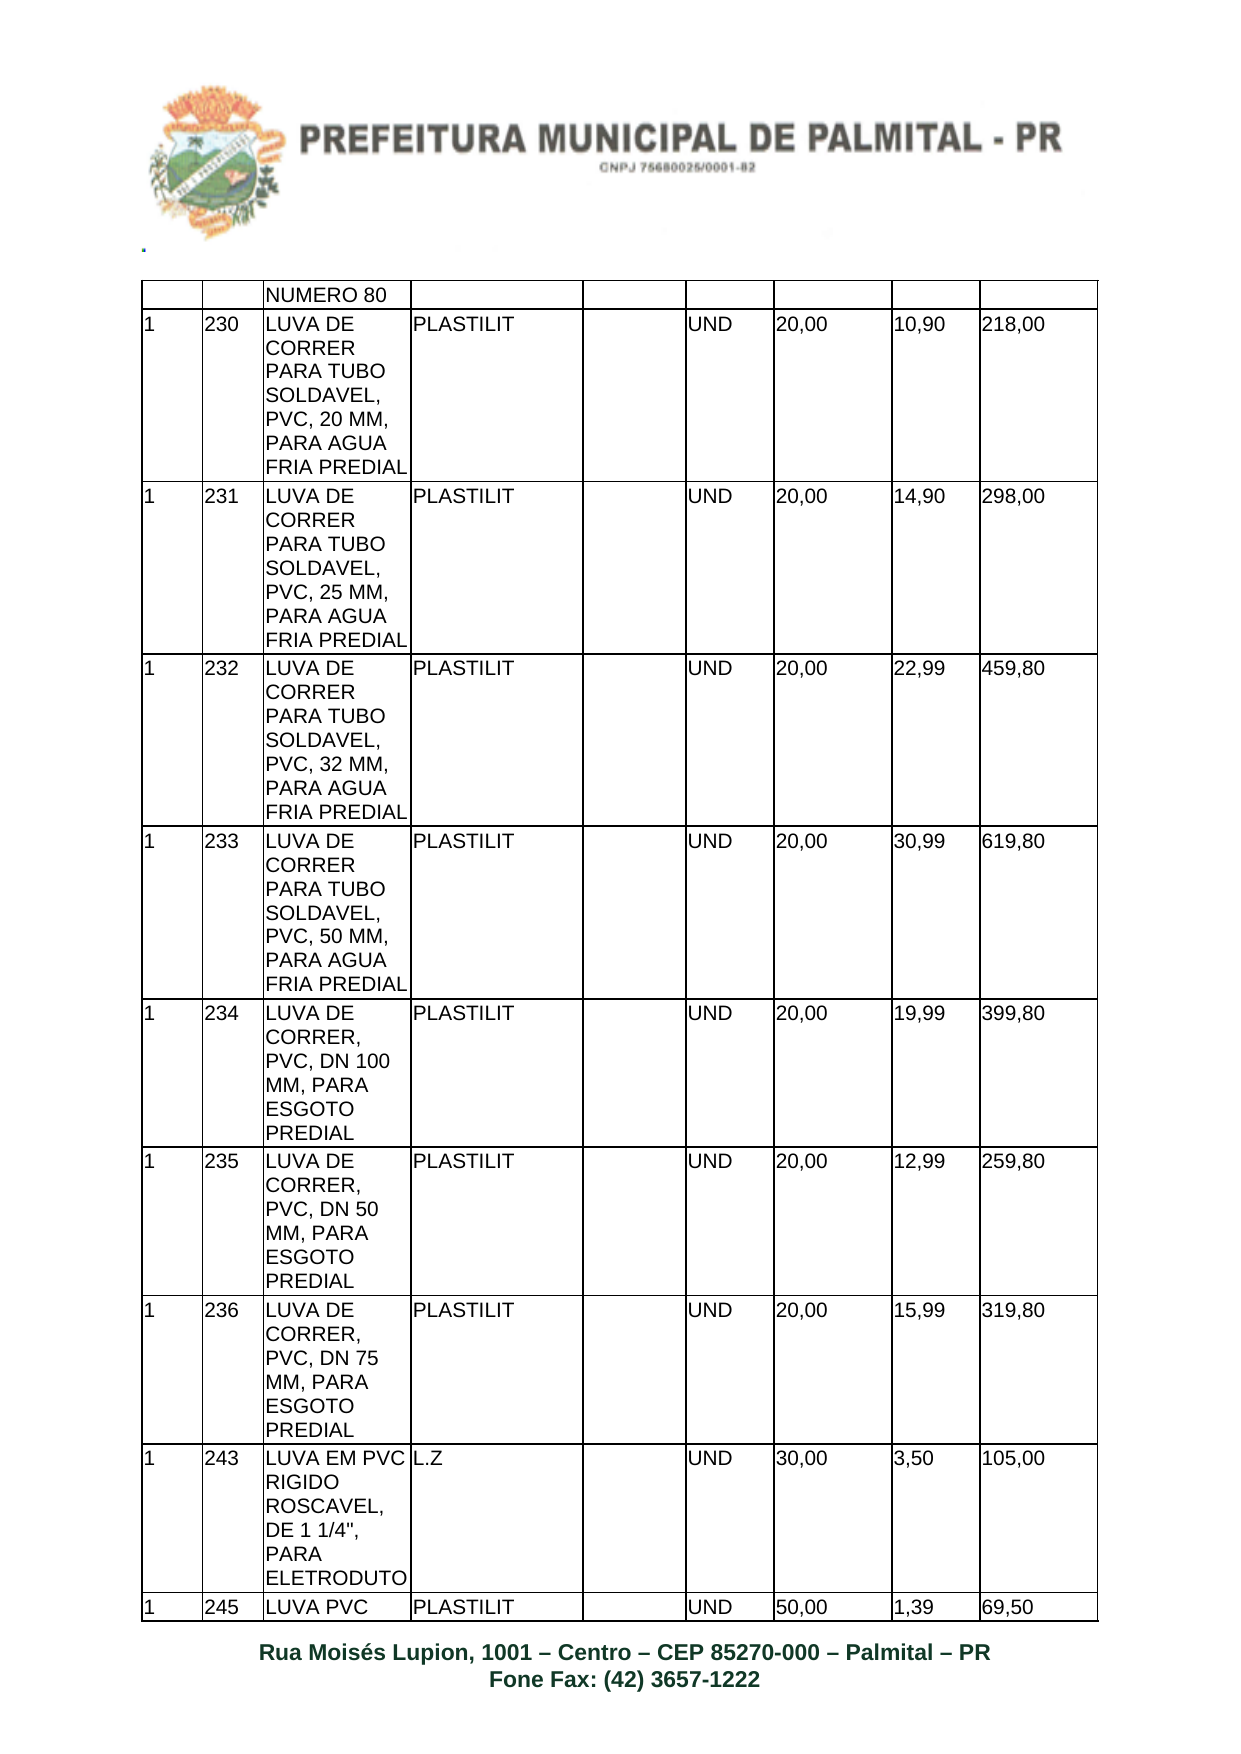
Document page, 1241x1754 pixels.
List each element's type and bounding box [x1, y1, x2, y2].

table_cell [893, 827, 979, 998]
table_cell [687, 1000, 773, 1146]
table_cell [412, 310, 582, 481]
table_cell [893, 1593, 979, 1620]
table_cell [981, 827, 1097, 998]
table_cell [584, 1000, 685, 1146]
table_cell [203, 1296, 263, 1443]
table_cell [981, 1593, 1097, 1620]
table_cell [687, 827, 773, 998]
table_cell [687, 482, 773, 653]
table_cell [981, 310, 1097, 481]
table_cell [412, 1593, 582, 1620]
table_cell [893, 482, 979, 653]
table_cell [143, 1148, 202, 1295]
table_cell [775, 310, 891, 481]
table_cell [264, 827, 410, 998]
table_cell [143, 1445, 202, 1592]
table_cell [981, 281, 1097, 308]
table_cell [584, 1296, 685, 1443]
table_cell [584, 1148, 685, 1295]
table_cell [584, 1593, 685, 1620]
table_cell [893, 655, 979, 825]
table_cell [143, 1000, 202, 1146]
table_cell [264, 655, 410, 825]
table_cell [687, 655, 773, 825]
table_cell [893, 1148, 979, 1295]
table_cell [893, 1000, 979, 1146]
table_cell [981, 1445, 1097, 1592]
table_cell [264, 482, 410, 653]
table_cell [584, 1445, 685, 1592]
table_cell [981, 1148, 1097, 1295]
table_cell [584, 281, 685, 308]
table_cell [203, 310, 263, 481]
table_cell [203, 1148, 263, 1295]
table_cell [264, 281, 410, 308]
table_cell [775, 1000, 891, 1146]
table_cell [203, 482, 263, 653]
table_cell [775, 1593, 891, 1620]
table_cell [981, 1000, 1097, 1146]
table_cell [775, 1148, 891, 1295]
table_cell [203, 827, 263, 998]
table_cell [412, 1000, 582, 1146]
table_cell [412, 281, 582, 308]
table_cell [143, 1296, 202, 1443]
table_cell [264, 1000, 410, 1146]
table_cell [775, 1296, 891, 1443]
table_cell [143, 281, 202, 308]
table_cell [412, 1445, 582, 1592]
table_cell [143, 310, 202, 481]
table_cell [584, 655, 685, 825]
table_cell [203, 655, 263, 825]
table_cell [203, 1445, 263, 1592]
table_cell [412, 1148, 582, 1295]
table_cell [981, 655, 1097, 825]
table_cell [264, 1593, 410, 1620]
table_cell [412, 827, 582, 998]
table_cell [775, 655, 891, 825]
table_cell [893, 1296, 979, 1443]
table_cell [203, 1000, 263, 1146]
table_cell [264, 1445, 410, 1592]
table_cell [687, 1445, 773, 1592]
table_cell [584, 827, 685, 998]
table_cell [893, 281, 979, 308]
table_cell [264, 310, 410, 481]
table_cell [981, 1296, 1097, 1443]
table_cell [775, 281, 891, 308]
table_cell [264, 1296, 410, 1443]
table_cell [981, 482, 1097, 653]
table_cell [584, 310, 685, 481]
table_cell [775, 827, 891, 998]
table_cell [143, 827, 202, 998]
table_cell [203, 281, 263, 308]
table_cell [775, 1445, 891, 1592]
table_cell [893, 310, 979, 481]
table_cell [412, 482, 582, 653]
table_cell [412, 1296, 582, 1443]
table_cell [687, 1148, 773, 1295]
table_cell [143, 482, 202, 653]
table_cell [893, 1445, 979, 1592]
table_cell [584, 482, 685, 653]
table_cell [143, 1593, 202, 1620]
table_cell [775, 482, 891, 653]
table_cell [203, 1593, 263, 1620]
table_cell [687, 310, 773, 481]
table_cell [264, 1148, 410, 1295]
picture [141, 75, 1088, 252]
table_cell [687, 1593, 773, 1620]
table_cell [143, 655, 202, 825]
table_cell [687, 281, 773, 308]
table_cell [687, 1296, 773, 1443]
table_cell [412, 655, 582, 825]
